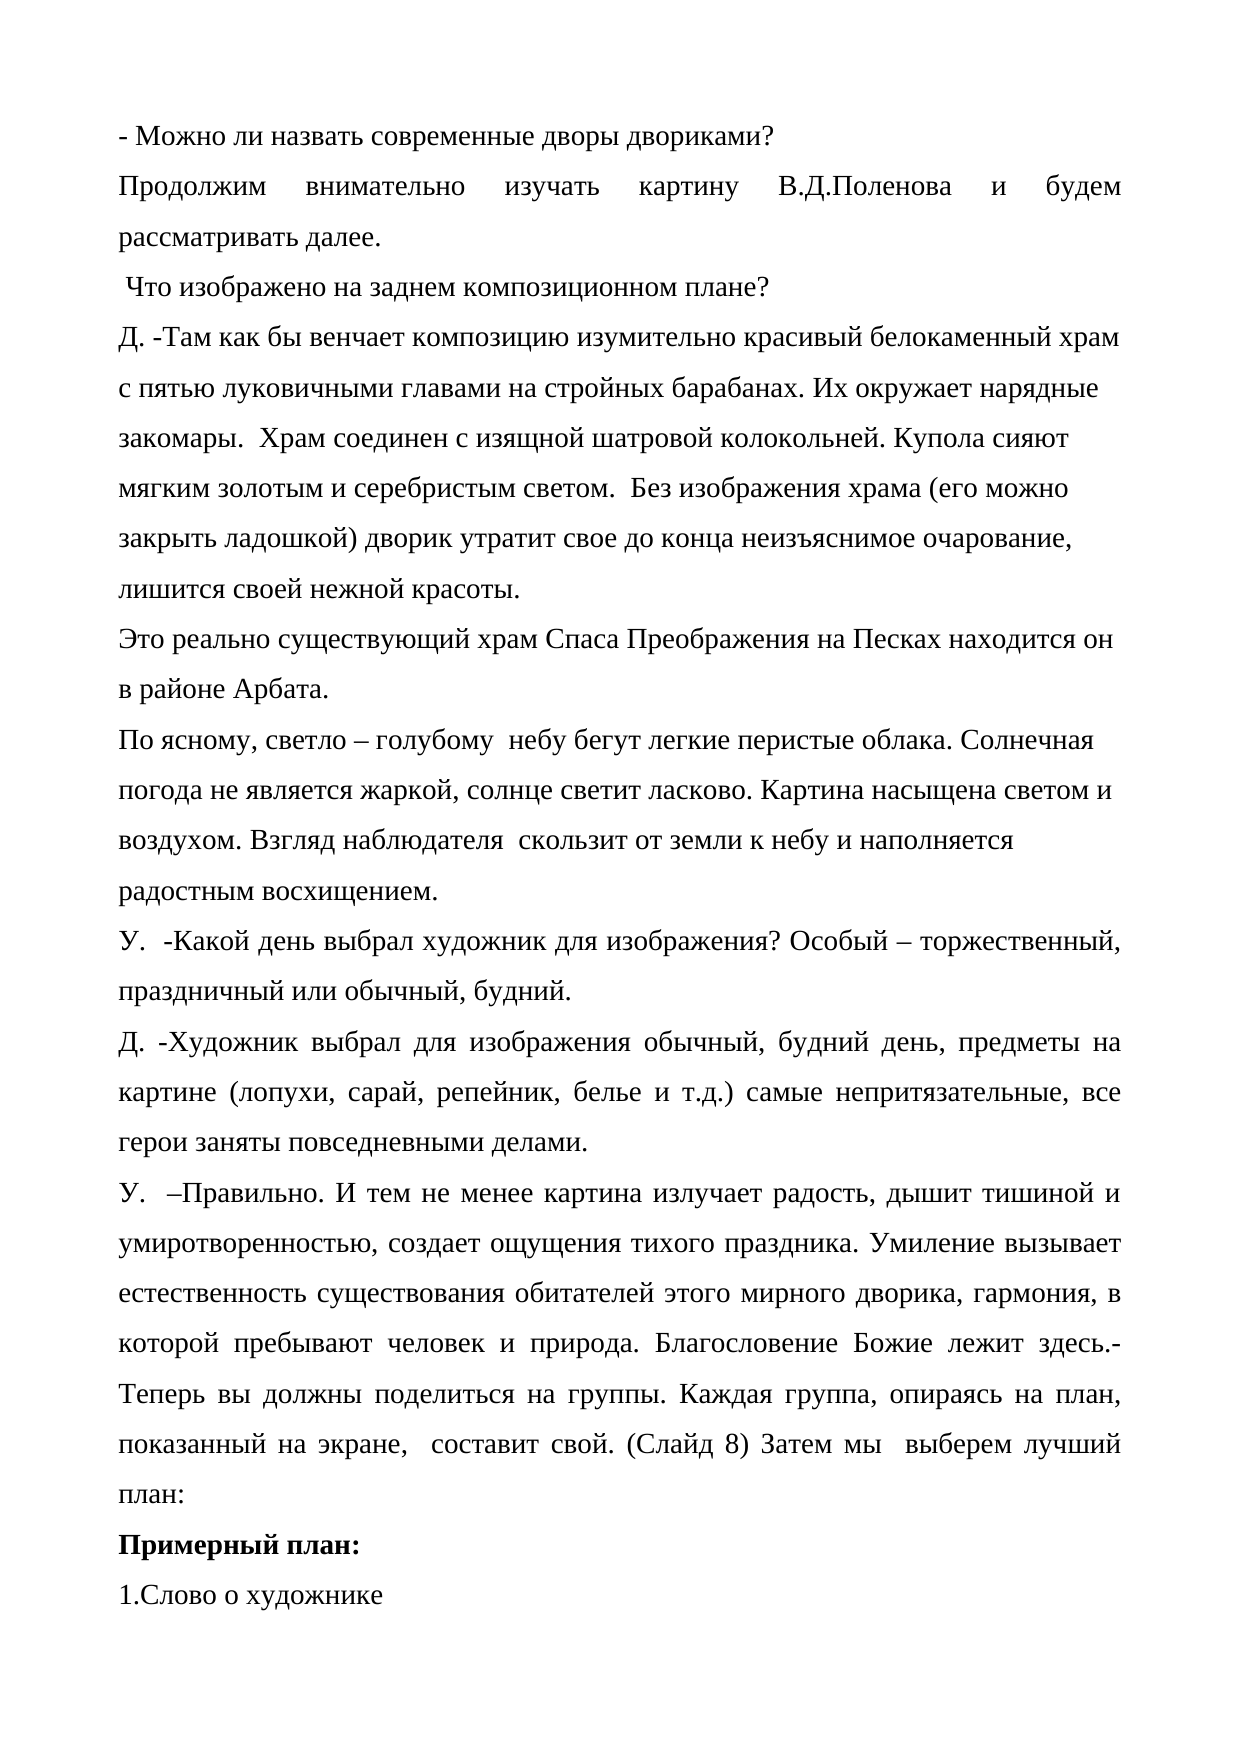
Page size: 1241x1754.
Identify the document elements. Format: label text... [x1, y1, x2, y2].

text У. –Правильно. И тем не менее картина излучает радость, дышит тишиной и умиротворенностью, создает ощущения тихого праздника. Умиление вызывает естественность существования обитателей этого мирного дворика, гармония, в которой пребывают человек и природа. Благословение Божие лежит здесь.- Теперь вы должны поделиться на группы. Каждая группа, опираясь на план, показанный на экране, составит свой. (Слайд 8) Затем мы выберем лучший план: [118, 1175, 1122, 1510]
text Продолжим внимательно изучать картину В.Д.Поленова и будем рассматривать далее. [118, 168, 1122, 252]
text Д. -Художник выбрал для изображения обычный, будний день, предметы на картине (лопухи, сарай, репейник, белье и т.д.) самые непритязательные, все герои заняты повседневными делами. [118, 1024, 1122, 1158]
text - Можно ли назвать современные дворы двориками? [118, 118, 1122, 152]
text По ясному, светло – голубому небу бегут легкие перистые облака. Солнечная погода не является жаркой, солнце светит ласково. Картина насыщена светом и воздухом. Взгляд наблюдателя скользит от земли к небу и наполняется радостным восхищением. [118, 722, 1122, 906]
text У. -Какой день выбрал художник для изображения? Особый – торжественный, праздничный или обычный, будний. [118, 923, 1122, 1007]
text Примерный план: [118, 1527, 1122, 1560]
text Что изображено на заднем композиционном плане? [118, 269, 1122, 303]
text Д. -Там как бы венчает композицию изумительно красивый белокаменный храм с пятью луковичными главами на стройных барабанах. Их окружает нарядные закомары. Храм соединен с изящной шатровой колокольней. Купола сияют мягким золотым и серебристым светом. Без изображения храма (его можно закрыть ладошкой) дворик утратит свое до конца неизъяснимое очарование, лишится своей нежной красоты. [118, 319, 1122, 604]
text Это реально существующий храм Спаса Преображения на Песках находится он в районе Арбата. [118, 621, 1122, 705]
text 1.Слово о художнике [118, 1577, 1122, 1611]
